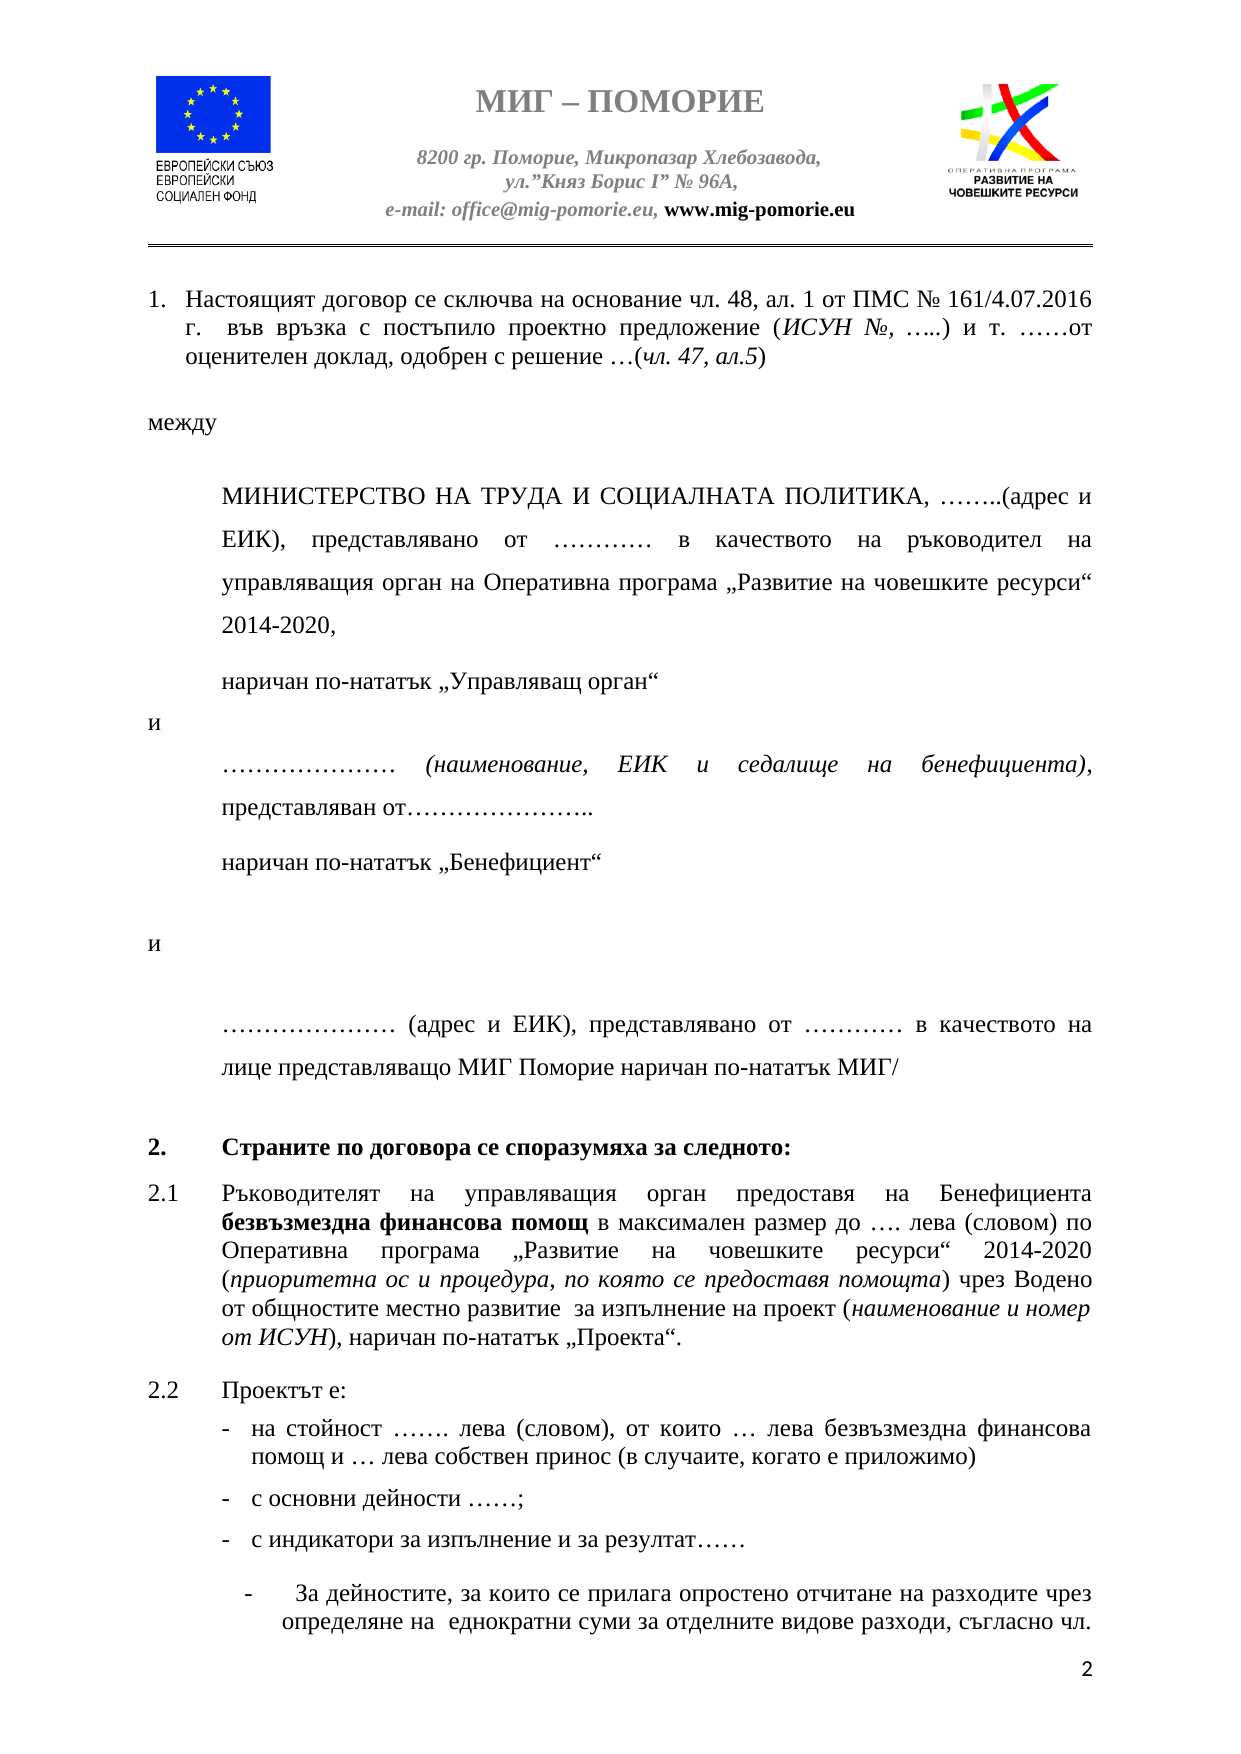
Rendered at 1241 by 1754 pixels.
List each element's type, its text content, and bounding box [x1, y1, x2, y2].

list наричан по-нататък „Управляващ орган“ [221, 666, 1093, 695]
picture [147, 48, 312, 220]
list Ръководителят на управляващия орган предоставя на Бенефициента безвъзмездна финансова помощ в максимален размер до …. лева (словом) по Оперативна програма „Развитие на човешките ресурси“ 2014-2020 (приоритетна ос и процедура, по която се предоставя помощта) чрез Водено от общностите местно развитие за изпълнение на проект (наименование и номер от ИСУН), наричан по-нататък „Проекта“. [148, 1178, 1093, 1351]
list и [148, 707, 1093, 736]
list с основни дейности ……; [221, 1483, 1093, 1511]
list ………………… (наименование, ЕИК и седалище на бенефициента), представляван от………………….. [221, 749, 1093, 821]
text ………………… (адрес и ЕИК), представлявано от ………… в качеството на лице представляващо МИГ Поморие наричан по-нататък МИГ/ [221, 1009, 1093, 1081]
list наричан по-нататък „Бенефициент“ [221, 847, 1093, 876]
list Страните по договора се споразумяха за следното: [148, 1132, 1093, 1161]
text 2.2 Проектът е: [148, 1376, 1093, 1404]
text и [148, 928, 1093, 957]
text между [148, 407, 1093, 436]
list на стойност ……. лева (словом), от които … лева безвъзмездна финансова помощ и … лева собствен принос (в случаите, когато е приложимо) [221, 1413, 1093, 1470]
picture [926, 67, 1093, 210]
list МИНИСТЕРСТВО НА ТРУДА И СОЦИАЛНАТА ПОЛИТИКА, ……..(адрес и ЕИК), представлявано от ………… в качеството на ръководител на управляващия орган на Оперативна програма „Развитие на човешките ресурси“ 2014-2020, [221, 481, 1093, 639]
list Настоящият договор се сключва на основание чл. 48, ал. 1 от ПМС № 161/4.07.2016 г. във връзка с постъпило проектно предложение (ИСУН №, …..) и т. ……от оценителен доклад, одобрен с решение …(чл. 47, ал.5) [148, 284, 1093, 370]
list с индикатори за изпълнение и за резултат…… [221, 1524, 1093, 1553]
